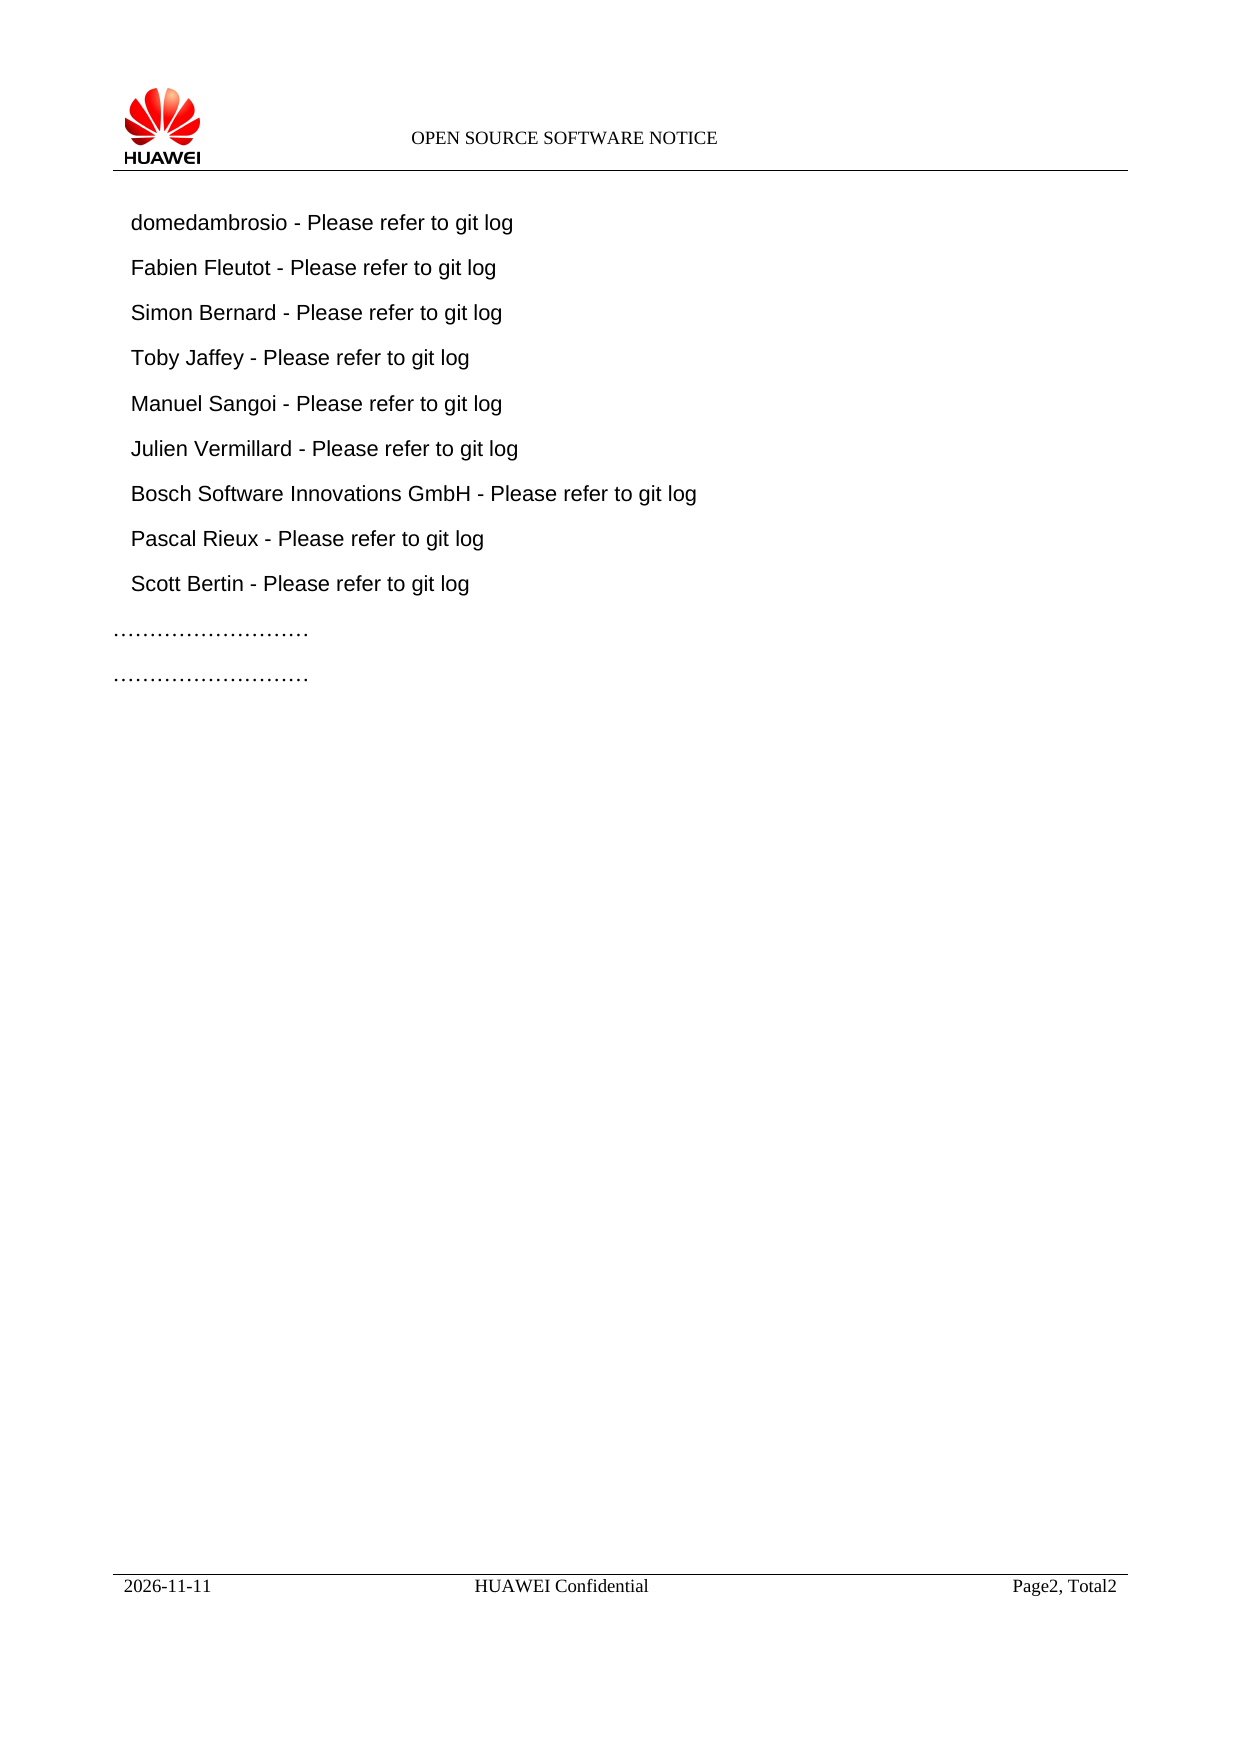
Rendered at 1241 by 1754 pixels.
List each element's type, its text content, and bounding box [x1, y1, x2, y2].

text Toby Jaffey - Please refer to git log [112, 342, 1128, 374]
text Fabien Fleutot - Please refer to git log [112, 251, 1128, 284]
text ……………………… [112, 657, 1128, 690]
text Manuel Sangoi - Please refer to git log [112, 387, 1128, 419]
picture [125, 88, 200, 164]
text domedambrosio - Please refer to git log [112, 206, 1128, 239]
text ……………………… [112, 612, 1128, 645]
text Pascal Rieux - Please refer to git log [112, 522, 1128, 554]
text Simon Bernard - Please refer to git log [112, 297, 1128, 329]
text Scott Bertin - Please refer to git log [112, 567, 1128, 600]
text Bosch Software Innovations GmbH - Please refer to git log [112, 477, 1128, 509]
text Julien Vermillard - Please refer to git log [112, 432, 1128, 464]
